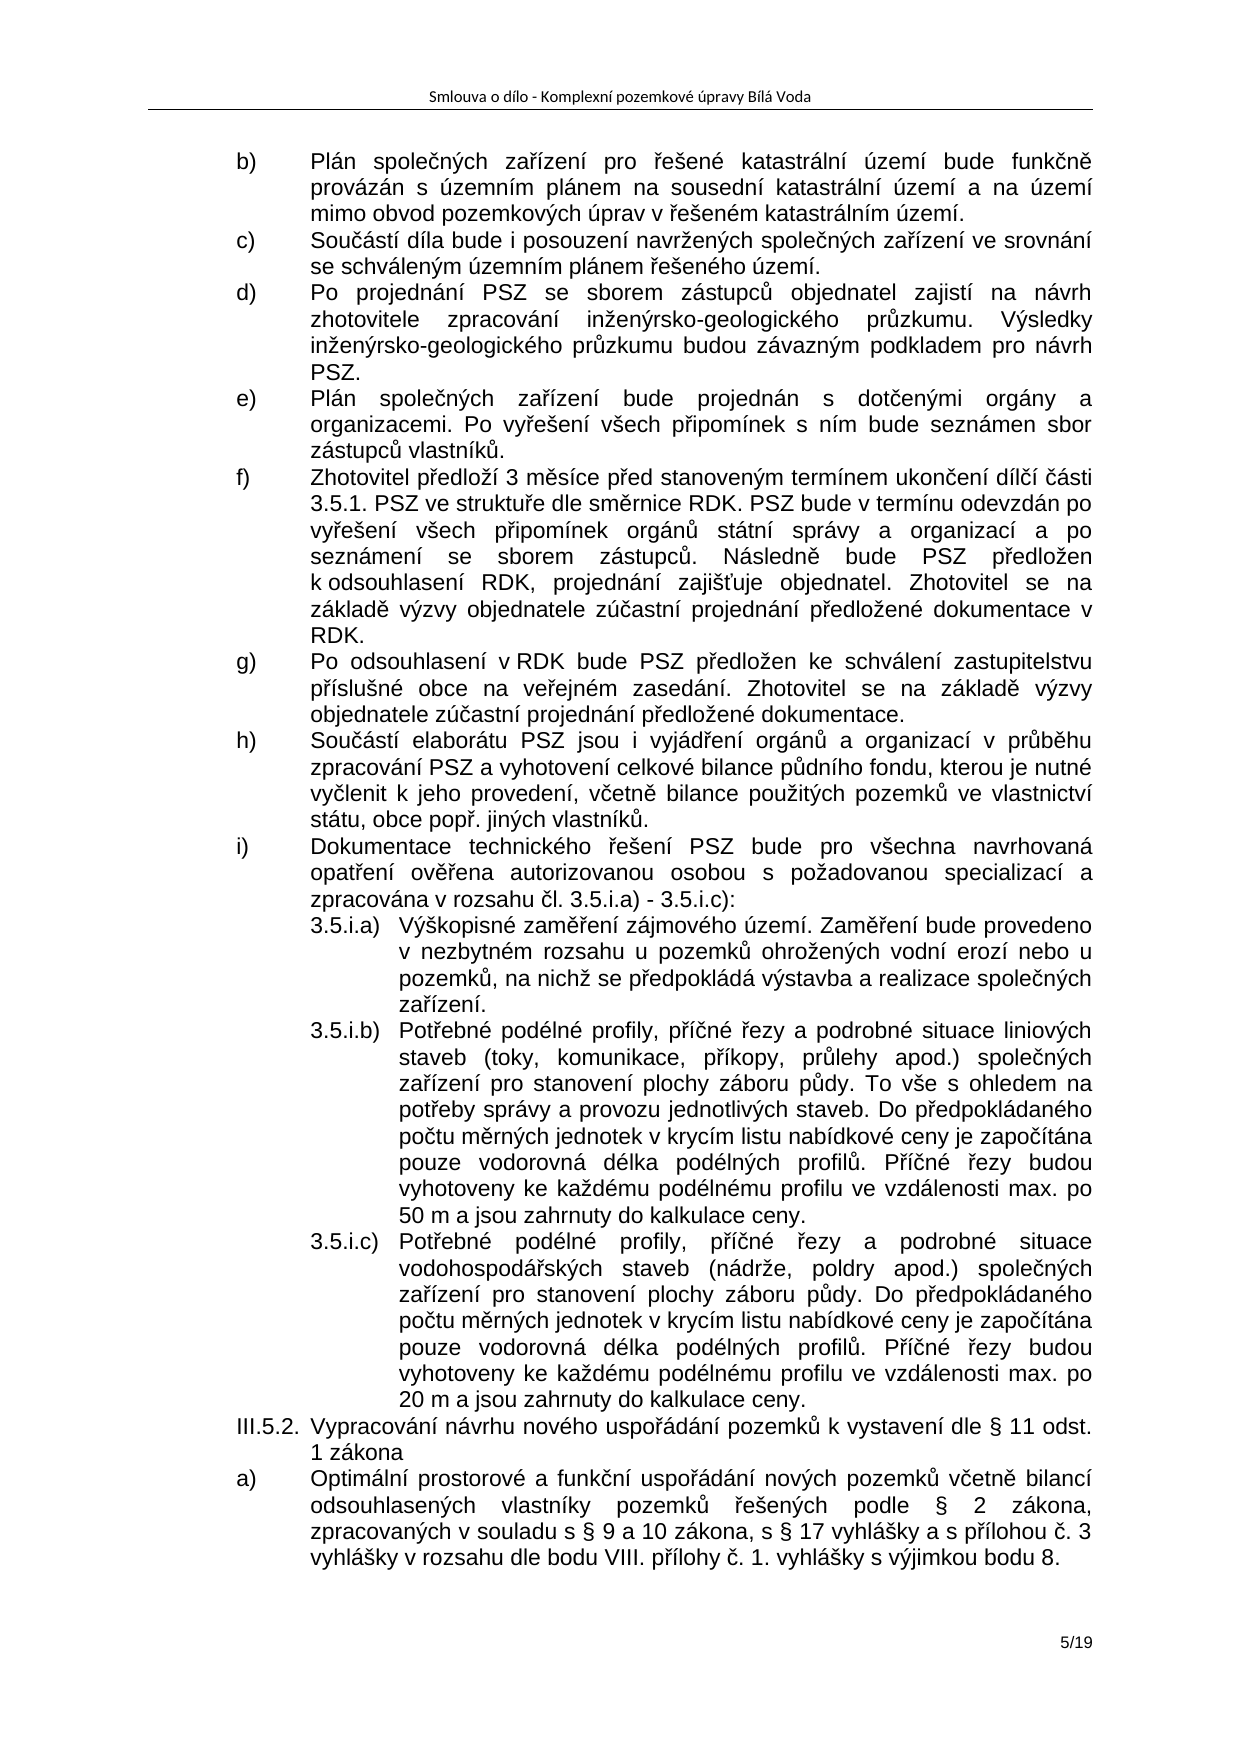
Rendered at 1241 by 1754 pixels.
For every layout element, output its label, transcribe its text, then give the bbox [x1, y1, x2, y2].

text Zhotovitel předloží 3 měsíce před stanoveným termínem ukončení dílčí části 3.5.1. PSZ ve struktuře dle směrnice RDK. PSZ bude v termínu odevzdán po vyřešení všech připomínek orgánů státní správy a organizací a po seznámení se sborem zástupců. Následně bude PSZ předložen k odsouhlasení RDK, projednání zajišťuje objednatel. Zhotovitel se na základě výzvy objednatele zúčastní projednání předložené dokumentace v RDK. [236, 464, 1093, 648]
text Plán společných zařízení pro řešené katastrální území bude funkčně provázán s územním plánem na sousední katastrální území a na území mimo obvod pozemkových úprav v řešeném katastrálním území. [236, 148, 1093, 227]
list 3.5.i.b) Potřebné podélné profily, příčné řezy a podrobné situace liniových staveb (toky, komunikace, příkopy, průlehy apod.) společných zařízení pro stanovení plochy záboru půdy. To vše s ohledem na potřeby správy a provozu jednotlivých staveb. Do předpokládaného počtu měrných jednotek v krycím listu nabídkové ceny je započítána pouze vodorovná délka podélných profilů. Příčné řezy budou vyhotoveny ke každému podélnému profilu ve vzdálenosti max. po 50 m a jsou zahrnuty do kalkulace ceny. [310, 1017, 1093, 1228]
text Optimální prostorové a funkční uspořádání nových pozemků včetně bilancí odsouhlasených vlastníky pozemků řešených podle § 2 zákona, zpracovaných v souladu s § 9 a 10 zákona, s § 17 vyhlášky a s přílohou č. 3 vyhlášky v rozsahu dle bodu VIII. přílohy č. 1. vyhlášky s výjimkou bodu 8. [236, 1465, 1093, 1571]
text Vypracování návrhu nového uspořádání pozemků k vystavení dle § 11 odst. 1 zákona [236, 1413, 1093, 1465]
text Po odsouhlasení v RDK bude PSZ předložen ke schválení zastupitelstvu příslušné obce na veřejném zasedání. Zhotovitel se na základě výzvy objednatele zúčastní projednání předložené dokumentace. [236, 648, 1093, 727]
list 3.5.i.a) Výškopisné zaměření zájmového území. Zaměření bude provedeno v nezbytném rozsahu u pozemků ohrožených vodní erozí nebo u pozemků, na nichž se předpokládá výstavba a realizace společných zařízení. [310, 912, 1093, 1017]
text Součástí díla bude i posouzení navržených společných zařízení ve srovnání se schváleným územním plánem řešeného území. [236, 227, 1093, 279]
text Po projednání PSZ se sborem zástupců objednatel zajistí na návrh zhotovitele zpracování inženýrsko-geologického průzkumu. Výsledky inženýrsko-geologického průzkumu budou závazným podkladem pro návrh PSZ. [236, 279, 1093, 385]
text Dokumentace technického řešení PSZ bude pro všechna navrhovaná opatření ověřena autorizovanou osobou s požadovanou specializací a zpracována v rozsahu čl. 3.5.i.a) - 3.5.i.c): [236, 833, 1093, 912]
text Plán společných zařízení bude projednán s dotčenými orgány a organizacemi. Po vyřešení všech připomínek s ním bude seznámen sbor zástupců vlastníků. [236, 385, 1093, 464]
text Součástí elaborátu PSZ jsou i vyjádření orgánů a organizací v průběhu zpracování PSZ a vyhotovení celkové bilance půdního fondu, kterou je nutné vyčlenit k jeho provedení, včetně bilance použitých pozemků ve vlastnictví státu, obce popř. jiných vlastníků. [236, 727, 1093, 833]
list 3.5.i.c) Potřebné podélné profily, příčné řezy a podrobné situace vodohospodářských staveb (nádrže, poldry apod.) společných zařízení pro stanovení plochy záboru půdy. Do předpokládaného počtu měrných jednotek v krycím listu nabídkové ceny je započítána pouze vodorovná délka podélných profilů. Příčné řezy budou vyhotoveny ke každému podélnému profilu ve vzdálenosti max. po 20 m a jsou zahrnuty do kalkulace ceny. [310, 1228, 1093, 1413]
